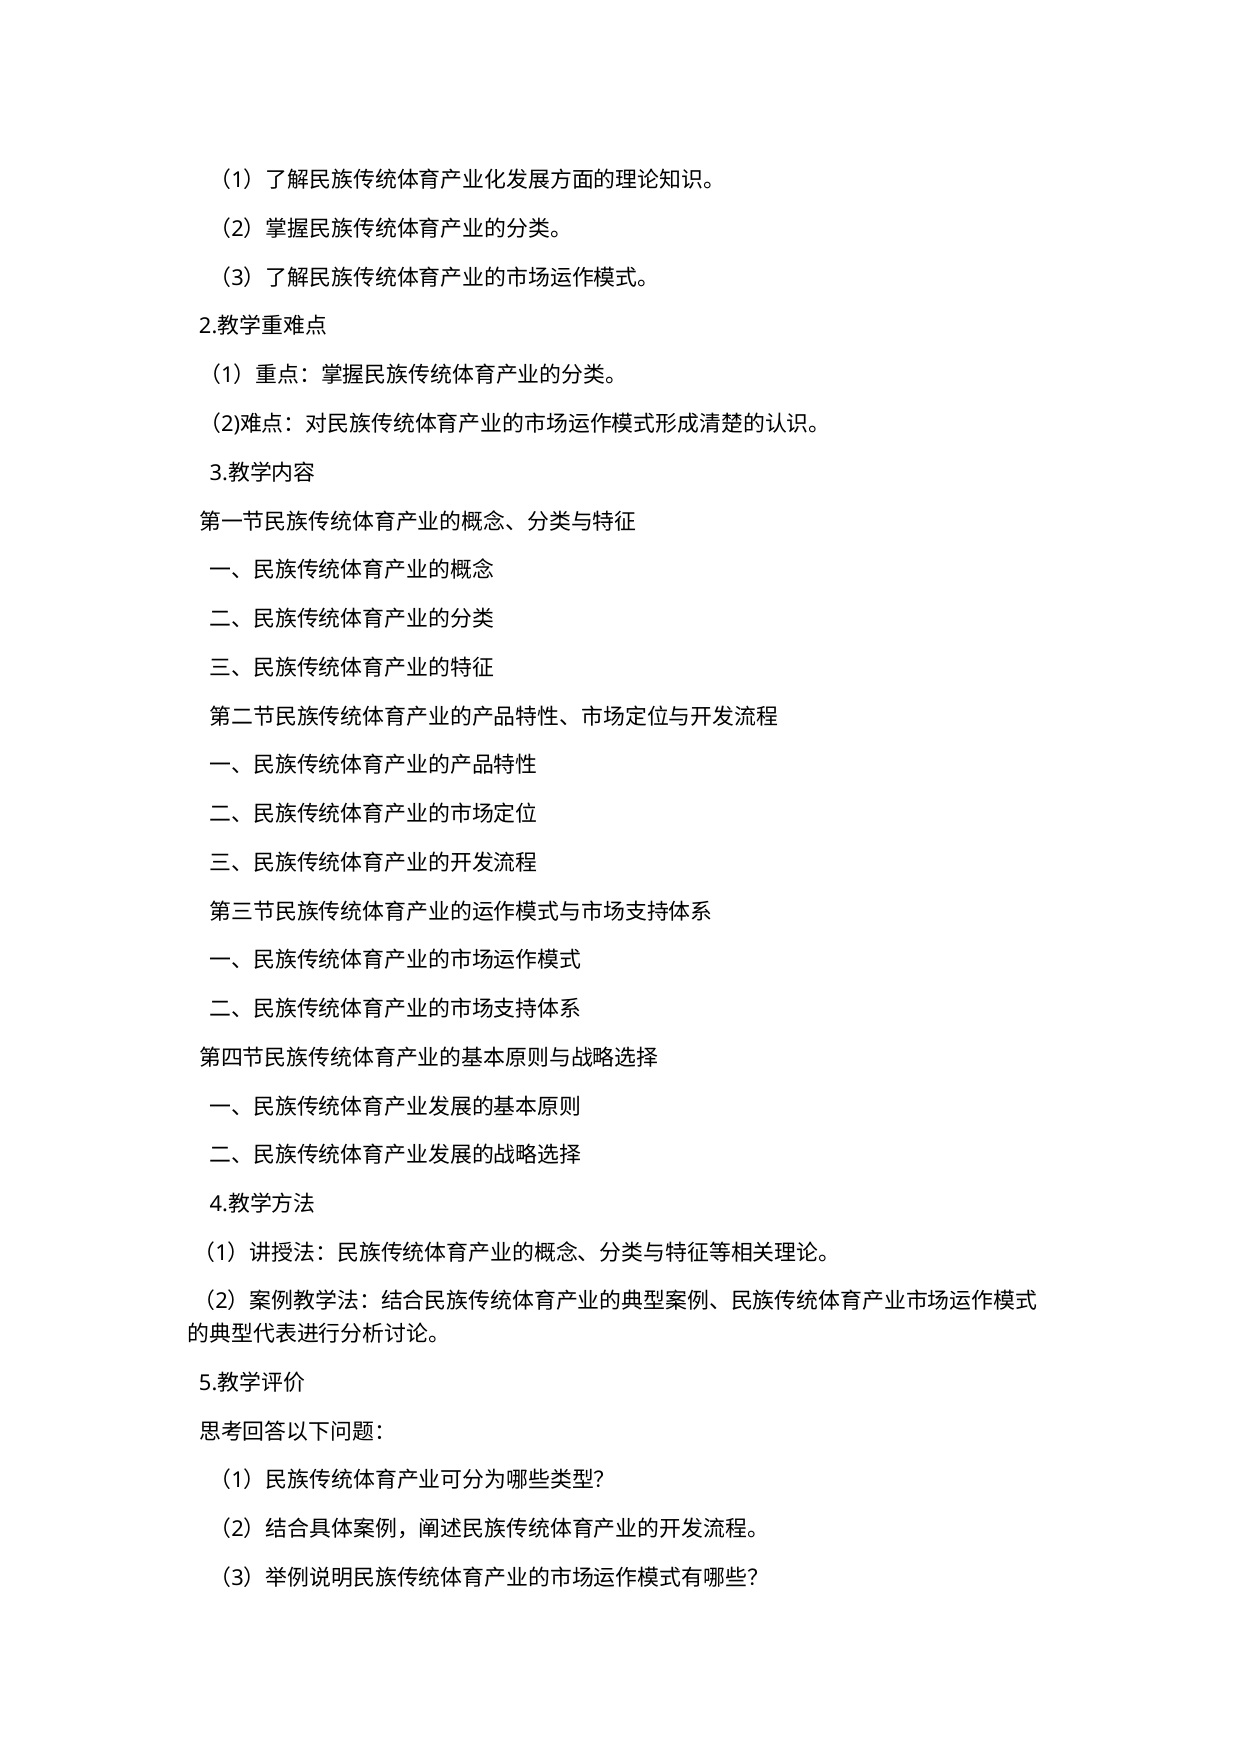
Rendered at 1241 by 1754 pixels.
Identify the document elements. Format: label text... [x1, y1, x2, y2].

list 民族传统体育产业发展的基本原则 [209, 1088, 1053, 1121]
list 民族传统体育产业的市场运作模式 [187, 942, 1053, 974]
list 民族传统体育产业的市场定位 [187, 796, 1053, 828]
text （2）案例教学法：结合民族传统体育产业的典型案例、民族传统体育产业市场运作模式的典型代表进行分析讨论。 [187, 1283, 1053, 1348]
text （3）了解民族传统体育产业的市场运作模式。 [187, 259, 1053, 292]
list 民族传统体育产业的分类 [187, 601, 1053, 633]
list 民族传统体育产业的产品特性 [187, 747, 1053, 779]
text 3.教学内容 [187, 454, 1053, 487]
list 民族传统体育产业的市场支持体系 [187, 991, 1053, 1023]
list 民族传统体育产业的概念 [187, 552, 1053, 584]
text 4.教学方法 [187, 1186, 1053, 1218]
text 第四节民族传统体育产业的基本原则与战略选择 [187, 1039, 1053, 1072]
text 第一节民族传统体育产业的概念、分类与特征 [187, 503, 1053, 536]
list 民族传统体育产业发展的战略选择 [209, 1137, 1053, 1169]
text （1）讲授法：民族传统体育产业的概念、分类与特征等相关理论。 [187, 1234, 1053, 1267]
text 2.教学重难点 [187, 308, 1053, 341]
text （2)难点：对民族传统体育产业的市场运作模式形成清楚的认识。 [187, 406, 1053, 438]
text （2）掌握民族传统体育产业的分类。 [187, 211, 1053, 243]
list 民族传统体育产业的特征 [187, 649, 1053, 682]
list 民族传统体育产业可分为哪些类型？ [187, 1462, 1053, 1494]
text 思考回答以下问题： [187, 1413, 1053, 1446]
list 结合具体案例，阐述民族传统体育产业的开发流程。 [187, 1511, 1053, 1543]
text 5.教学评价 [187, 1364, 1053, 1397]
text （1）重点：掌握民族传统体育产业的分类。 [187, 357, 1053, 389]
list 民族传统体育产业的开发流程 [187, 844, 1053, 877]
list 举例说明民族传统体育产业的市场运作模式有哪些？ [187, 1559, 1053, 1592]
text 第三节民族传统体育产业的运作模式与市场支持体系 [187, 893, 1053, 926]
text （1）了解民族传统体育产业化发展方面的理论知识。 [187, 162, 1053, 194]
text 第二节民族传统体育产业的产品特性、市场定位与开发流程 [187, 698, 1053, 731]
